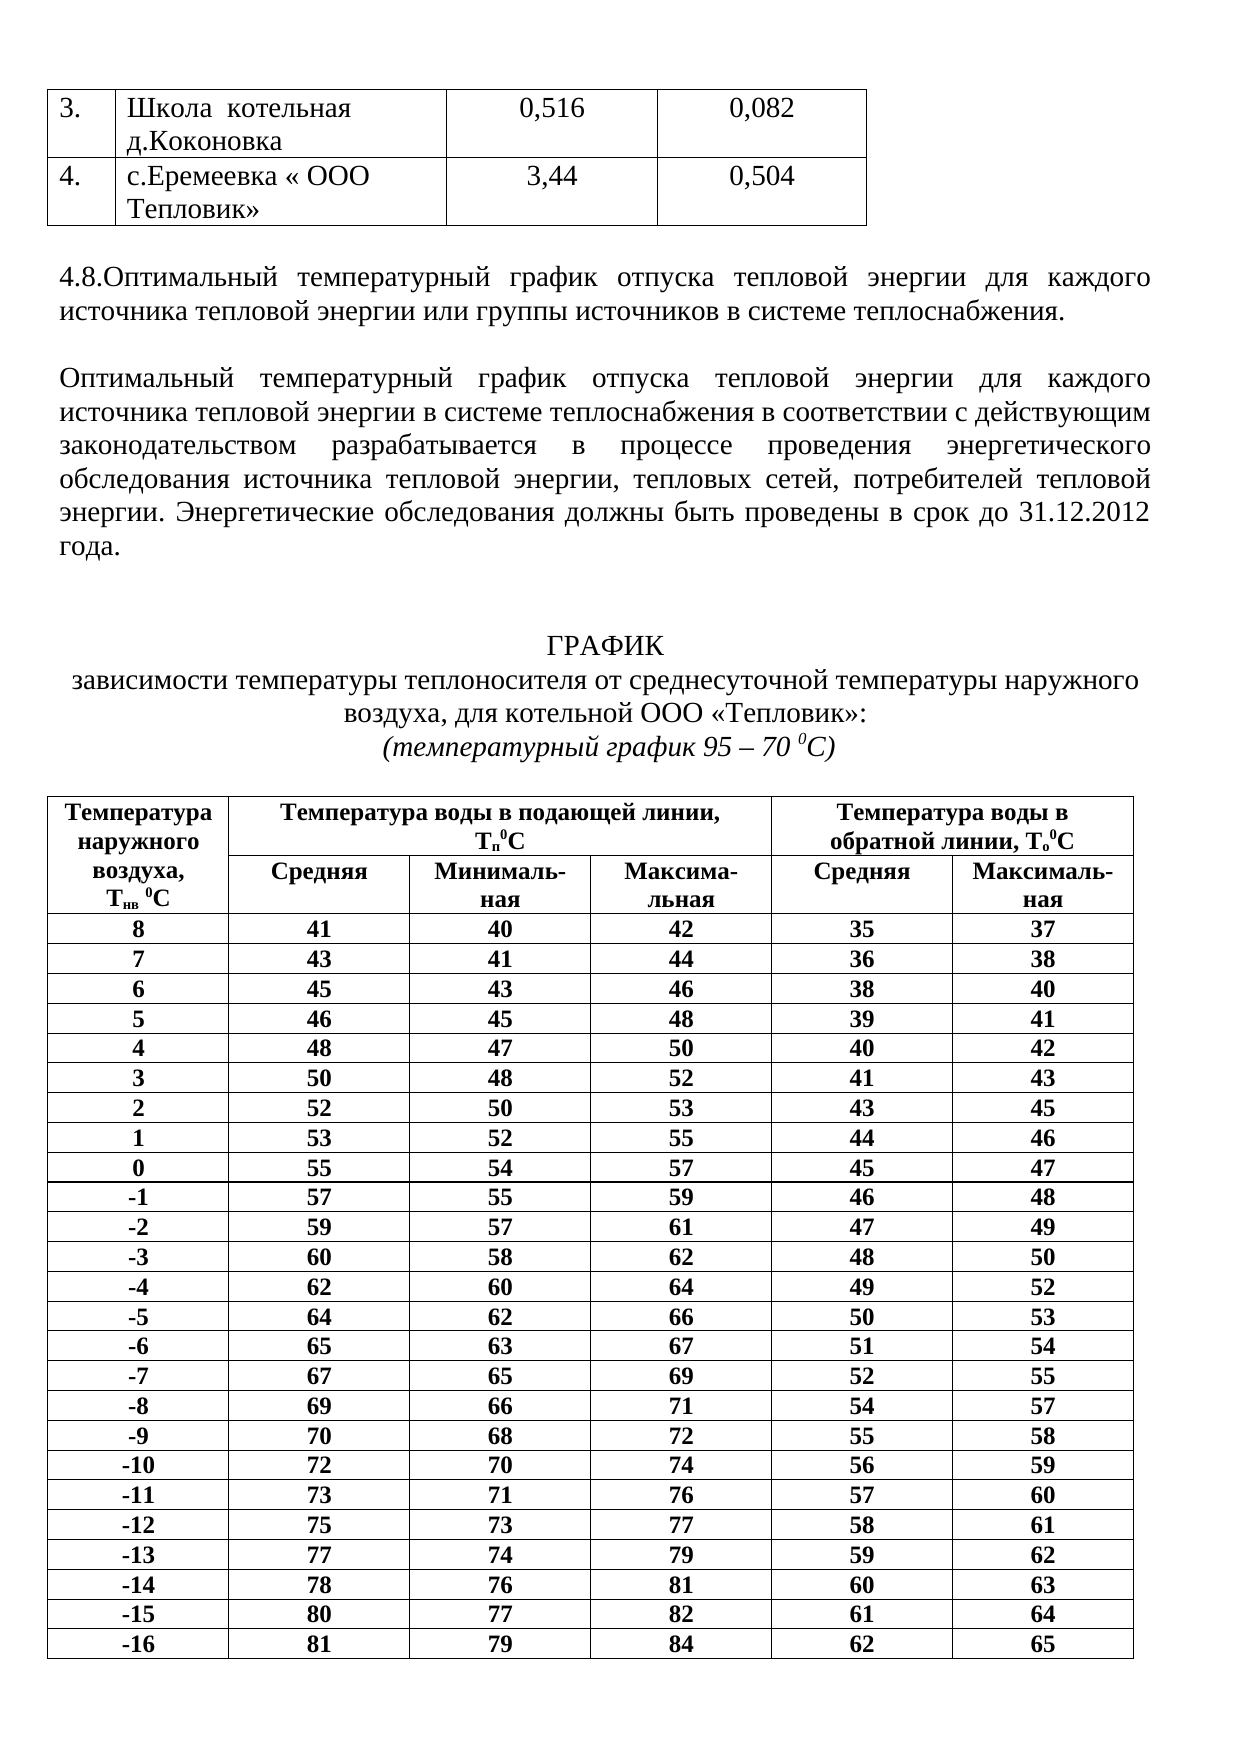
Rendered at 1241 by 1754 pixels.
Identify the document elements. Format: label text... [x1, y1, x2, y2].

table_cell 79 [410, 1629, 590, 1658]
table_cell 50 [591, 1034, 771, 1062]
table_cell 60 [410, 1272, 590, 1301]
table_cell 48 [229, 1034, 409, 1062]
table_cell 68 [410, 1421, 590, 1449]
table_cell 72 [229, 1451, 409, 1479]
table_cell 49 [953, 1212, 1133, 1241]
text ГРАФИК [59, 628, 1152, 662]
table_cell -15 [48, 1600, 228, 1628]
table_cell 44 [591, 944, 771, 973]
table_cell 52 [229, 1093, 409, 1122]
table_cell 77 [229, 1540, 409, 1569]
table_cell 75 [229, 1510, 409, 1539]
table_cell 55 [410, 1183, 590, 1211]
table_cell 1 [48, 1123, 228, 1152]
table_cell 53 [229, 1123, 409, 1152]
table_cell -4 [48, 1272, 228, 1301]
table_cell 57 [591, 1153, 771, 1181]
table_cell 81 [229, 1629, 409, 1658]
table_cell 53 [953, 1302, 1133, 1330]
table_cell 42 [953, 1034, 1133, 1062]
table_cell 73 [229, 1480, 409, 1509]
table_cell 54 [953, 1331, 1133, 1360]
table_cell 48 [591, 1004, 771, 1032]
table_cell 65 [410, 1361, 590, 1390]
table_cell 50 [410, 1093, 590, 1122]
table_cell 77 [410, 1600, 590, 1628]
table_cell 77 [591, 1510, 771, 1539]
table_cell 48 [953, 1183, 1133, 1211]
table_cell -14 [48, 1570, 228, 1598]
table_cell 70 [229, 1421, 409, 1449]
table_cell 35 [772, 914, 952, 943]
table_cell 37 [953, 914, 1133, 943]
table_cell 58 [772, 1510, 952, 1539]
table_cell 43 [229, 944, 409, 973]
table_header Температура воды в подающей линии, Тп0С [229, 797, 771, 855]
table_cell Максималь- ная [953, 856, 1133, 913]
table_cell 0,082 [658, 90, 866, 157]
table_header Температура наружного воздуха, Тнв 0С [48, 797, 228, 913]
table_cell 38 [953, 944, 1133, 973]
table_cell 0,504 [658, 158, 866, 225]
table_cell -1 [48, 1183, 228, 1211]
text (температурный график 95 – 70 0С) [59, 729, 1152, 763]
table_cell 8 [48, 914, 228, 943]
table_cell -12 [48, 1510, 228, 1539]
table_cell -6 [48, 1331, 228, 1360]
table_cell 79 [591, 1540, 771, 1569]
table_cell 57 [953, 1391, 1133, 1420]
table_cell 58 [953, 1421, 1133, 1449]
table_cell -10 [48, 1451, 228, 1479]
table_cell 64 [591, 1272, 771, 1301]
table_cell 0 [48, 1153, 228, 1181]
table_cell 62 [953, 1540, 1133, 1569]
table_cell 49 [772, 1272, 952, 1301]
table_cell 63 [953, 1570, 1133, 1598]
table_cell 64 [229, 1302, 409, 1330]
table_cell Минималь-ная [410, 856, 590, 913]
table_cell 73 [410, 1510, 590, 1539]
table_cell 74 [591, 1451, 771, 1479]
table_cell 62 [229, 1272, 409, 1301]
table_cell 60 [772, 1570, 952, 1598]
table_cell 69 [229, 1391, 409, 1420]
table_cell 7 [48, 944, 228, 973]
table_cell 43 [410, 974, 590, 1003]
table_cell 51 [772, 1331, 952, 1360]
table_cell 56 [772, 1451, 952, 1479]
table_cell -3 [48, 1242, 228, 1271]
table_cell 52 [410, 1123, 590, 1152]
table_cell 40 [772, 1034, 952, 1062]
table_cell 60 [953, 1480, 1133, 1509]
table_cell 80 [229, 1600, 409, 1628]
table_cell 2 [48, 1093, 228, 1122]
table_cell 55 [953, 1361, 1133, 1390]
table_cell 62 [772, 1629, 952, 1658]
text 4.8.Оптимальный температурный график отпуска тепловой энергии для каждого источника тепловой энергии или группы источников в системе теплоснабжения. [59, 259, 1152, 327]
table_cell -16 [48, 1629, 228, 1658]
table_cell с.Еремеевка « ООО Тепловик» [116, 158, 446, 225]
table_cell Школа котельная д.Коконовка [116, 90, 446, 157]
table_cell 55 [772, 1421, 952, 1449]
table_cell 81 [591, 1570, 771, 1598]
table_cell 41 [953, 1004, 1133, 1032]
table_cell 52 [953, 1272, 1133, 1301]
table_cell 64 [953, 1600, 1133, 1628]
table_cell 66 [591, 1302, 771, 1330]
table_cell 6 [48, 974, 228, 1003]
table_cell 48 [772, 1242, 952, 1271]
table_cell 63 [410, 1331, 590, 1360]
table_cell -13 [48, 1540, 228, 1569]
table_cell 47 [410, 1034, 590, 1062]
table_cell 48 [410, 1063, 590, 1092]
table_cell 42 [591, 914, 771, 943]
table_cell 3,44 [447, 158, 657, 225]
table_cell 72 [591, 1421, 771, 1449]
table_cell 4. [48, 158, 115, 225]
table_cell Средняя [229, 856, 409, 913]
table_cell 43 [953, 1063, 1133, 1092]
table_cell 45 [229, 974, 409, 1003]
table_cell 59 [229, 1212, 409, 1241]
table_cell 43 [772, 1093, 952, 1122]
table_cell 60 [229, 1242, 409, 1271]
table_cell -9 [48, 1421, 228, 1449]
table_cell 71 [410, 1480, 590, 1509]
table_cell 50 [229, 1063, 409, 1092]
table_cell -7 [48, 1361, 228, 1390]
table_cell 74 [410, 1540, 590, 1569]
table_cell 4 [48, 1034, 228, 1062]
table_cell 50 [772, 1302, 952, 1330]
table_cell 40 [953, 974, 1133, 1003]
table_cell 59 [772, 1540, 952, 1569]
table_cell -11 [48, 1480, 228, 1509]
table_cell 67 [591, 1331, 771, 1360]
table_cell 50 [953, 1242, 1133, 1271]
table_cell Средняя [772, 856, 952, 913]
table_cell 59 [953, 1451, 1133, 1479]
table_cell 58 [410, 1242, 590, 1271]
table_cell 46 [953, 1123, 1133, 1152]
table_cell 55 [229, 1153, 409, 1181]
table_cell 62 [591, 1242, 771, 1271]
table_cell 66 [410, 1391, 590, 1420]
table_cell 47 [772, 1212, 952, 1241]
table_cell 57 [410, 1212, 590, 1241]
table_cell 45 [410, 1004, 590, 1032]
table_cell 47 [953, 1153, 1133, 1181]
table_cell 40 [410, 914, 590, 943]
table_cell 3 [48, 1063, 228, 1092]
table_cell 36 [772, 944, 952, 973]
table_cell 62 [410, 1302, 590, 1330]
table_cell 61 [772, 1600, 952, 1628]
table_cell 54 [410, 1153, 590, 1181]
table_cell 78 [229, 1570, 409, 1598]
table_cell 46 [772, 1183, 952, 1211]
table_cell -8 [48, 1391, 228, 1420]
table_cell 52 [772, 1361, 952, 1390]
table_cell 46 [229, 1004, 409, 1032]
table_cell 65 [953, 1629, 1133, 1658]
table_header Температура воды в обратной линии, То0С [772, 797, 1133, 855]
table_cell 76 [591, 1480, 771, 1509]
table_cell 57 [229, 1183, 409, 1211]
table_cell 84 [591, 1629, 771, 1658]
table_cell 70 [410, 1451, 590, 1479]
table_cell 61 [953, 1510, 1133, 1539]
table_cell 44 [772, 1123, 952, 1152]
table_cell Максима- льная [591, 856, 771, 913]
text зависимости температуры теплоносителя от среднесуточной температуры наружного воздуха, для котельной ООО «Тепловик»: [59, 662, 1152, 729]
table_cell 39 [772, 1004, 952, 1032]
table_cell 54 [772, 1391, 952, 1420]
table_cell 55 [591, 1123, 771, 1152]
table_cell 5 [48, 1004, 228, 1032]
table_cell 45 [953, 1093, 1133, 1122]
table_cell 82 [591, 1600, 771, 1628]
table_cell 41 [229, 914, 409, 943]
table_cell 53 [591, 1093, 771, 1122]
table_cell 57 [772, 1480, 952, 1509]
table_cell 59 [591, 1183, 771, 1211]
table_cell 69 [591, 1361, 771, 1390]
table_cell 3. [48, 90, 115, 157]
table_cell 41 [772, 1063, 952, 1092]
table_cell 45 [772, 1153, 952, 1181]
table_cell 67 [229, 1361, 409, 1390]
table_cell -2 [48, 1212, 228, 1241]
table_cell 52 [591, 1063, 771, 1092]
table_cell 41 [410, 944, 590, 973]
table_cell 0,516 [447, 90, 657, 157]
table_cell -5 [48, 1302, 228, 1330]
table_cell 38 [772, 974, 952, 1003]
table_cell 71 [591, 1391, 771, 1420]
table_cell 76 [410, 1570, 590, 1598]
table_cell 61 [591, 1212, 771, 1241]
text Оптимальный температурный график отпуска тепловой энергии для каждого источника тепловой энергии в системе теплоснабжения в соответствии с действующим законодательством разрабатывается в процессе проведения энергетического обследования источника тепловой энергии, тепловых сетей, потребителей тепловой энергии. Энергетические обследования должны быть проведены в срок до 31.12.2012 года. [59, 360, 1152, 561]
table_cell 46 [591, 974, 771, 1003]
table_cell 65 [229, 1331, 409, 1360]
